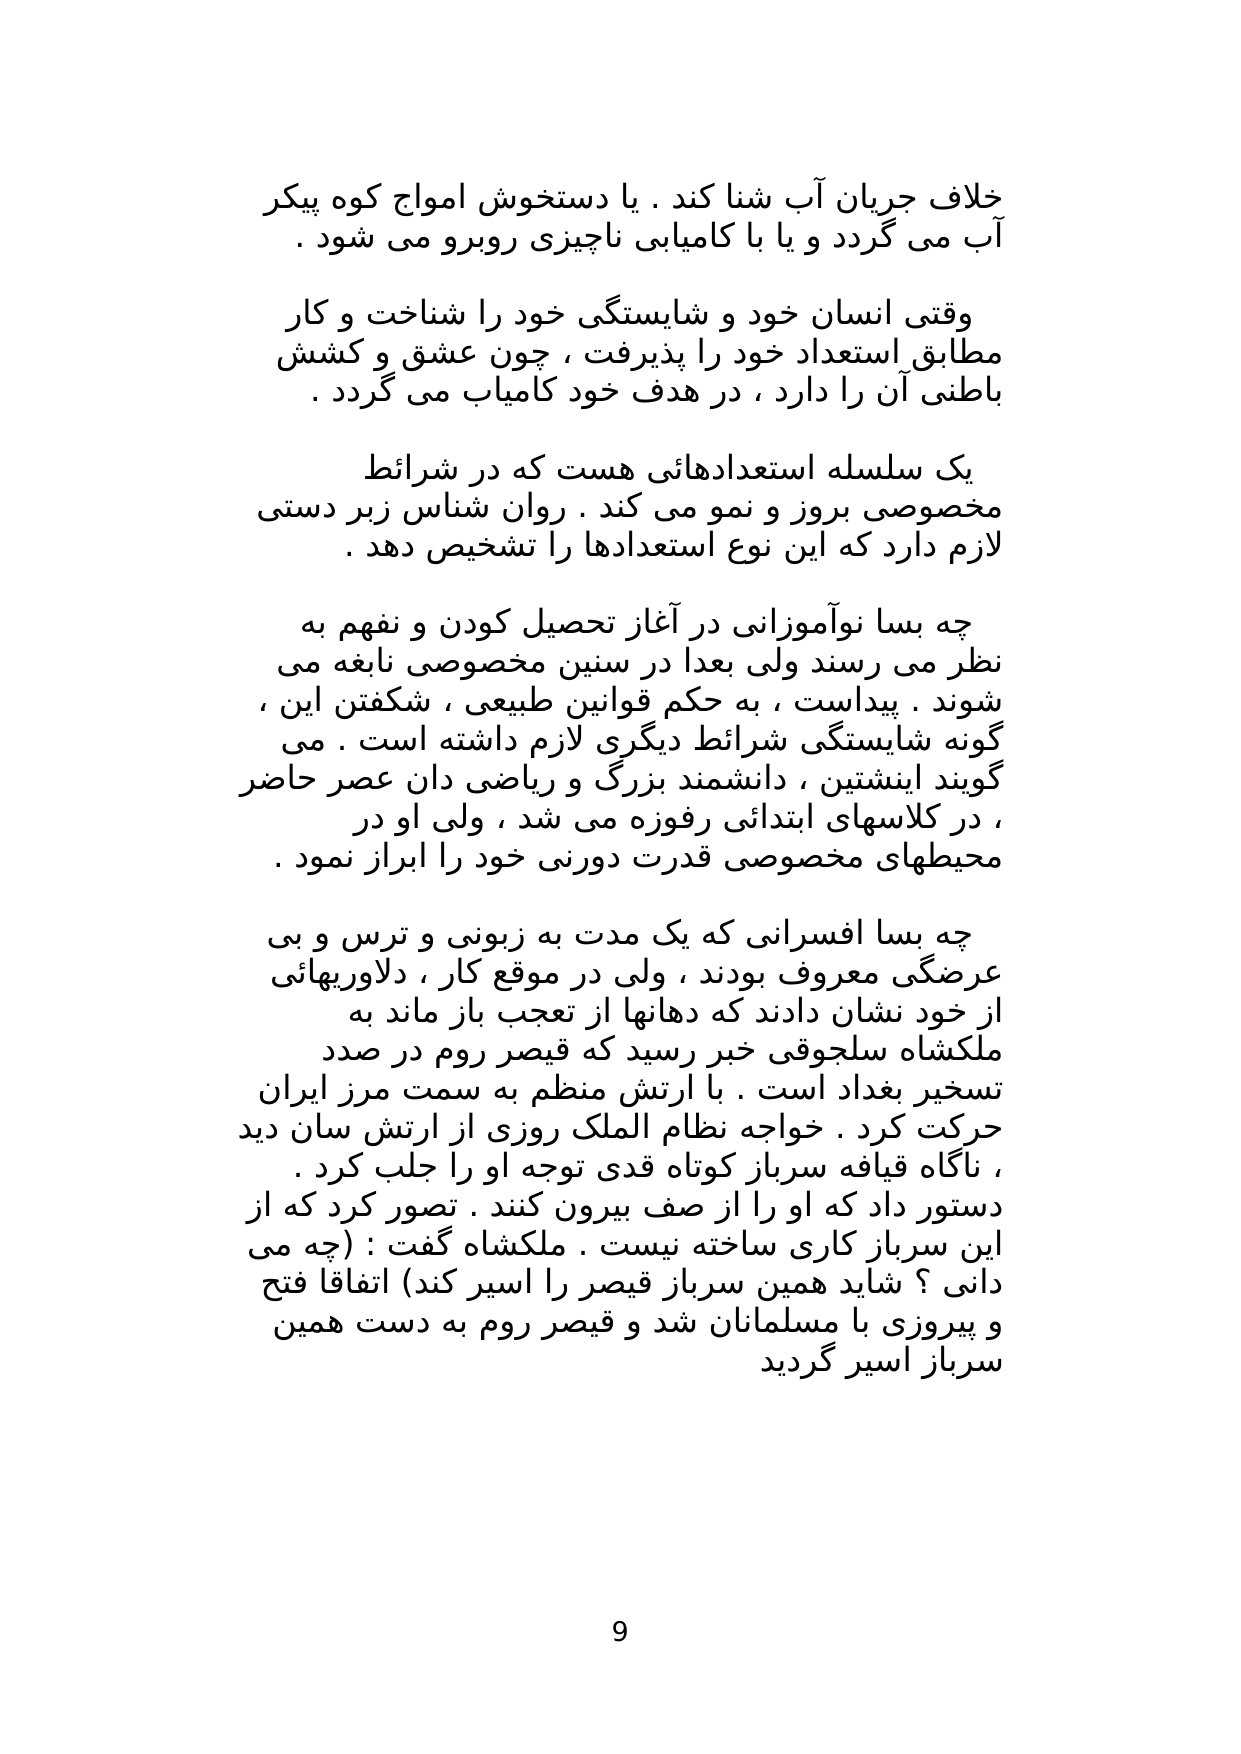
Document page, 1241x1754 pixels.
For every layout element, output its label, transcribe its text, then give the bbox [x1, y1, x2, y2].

text یک سلسله استعدادهائی هست که در شرائط مخصوصی بروز و نمو می کند . روان شناس زبر دستی لازم دارد که این نوع استعدادها را تشخیص دهد . [236, 448, 1004, 565]
text چه بسا نوآموزانی در آغاز تحصیل کودن و نفهم به نظر می رسند ولی بعدا در سنین مخصوصی نابغه می شوند . پیداست ، به حکم قوانین طبیعی ، شکفتن این ، گونه شایستگی شرائط دیگری لازم داشته است . می گویند اینشتین ، دانشمند بزرگ و ریاضی دان عصر حاضر ، در کلاسهای ابتدائی رفوزه می شد ، ولی او در محیطهای مخصوصی قدرت دورنی خود را ابراز نمود . [236, 603, 1004, 875]
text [236, 177, 1004, 255]
text چه بسا افسرانی که یک مدت به زبونی و ترس و بی عرضگی معروف بودند ، ولی در موقع کار ، دلاوریهائی از خود نشان دادند که دهانها از تعجب باز ماند به ملکشاه سلجوقی خبر رسید که قیصر روم در صدد تسخیر بغداد است . با ارتش منظم به سمت مرز ایران حرکت کرد . خواجه نظام الملک روزی از ارتش سان دید ، ناگاه قیافه سرباز کوتاه قدی توجه او را جلب کرد . دستور داد که او را از صف بیرون کنند . تصور کرد که از این سرباز کاری ساخته نیست . ملکشاه گفت : (چه می دانی ؟ شاید همین سرباز قیصر را اسیر کند) اتفاقا فتح و پیروزی با مسلمانان شد و قیصر روم به دست همین سرباز اسیر گردید [236, 913, 1004, 1379]
text وقتی انسان خود و شایستگی خود را شناخت و کار مطابق استعداد خود را پذیرفت ، چون عشق و کشش باطنی آن را دارد ، در هدف خود کامیاب می گردد . [236, 293, 1004, 410]
